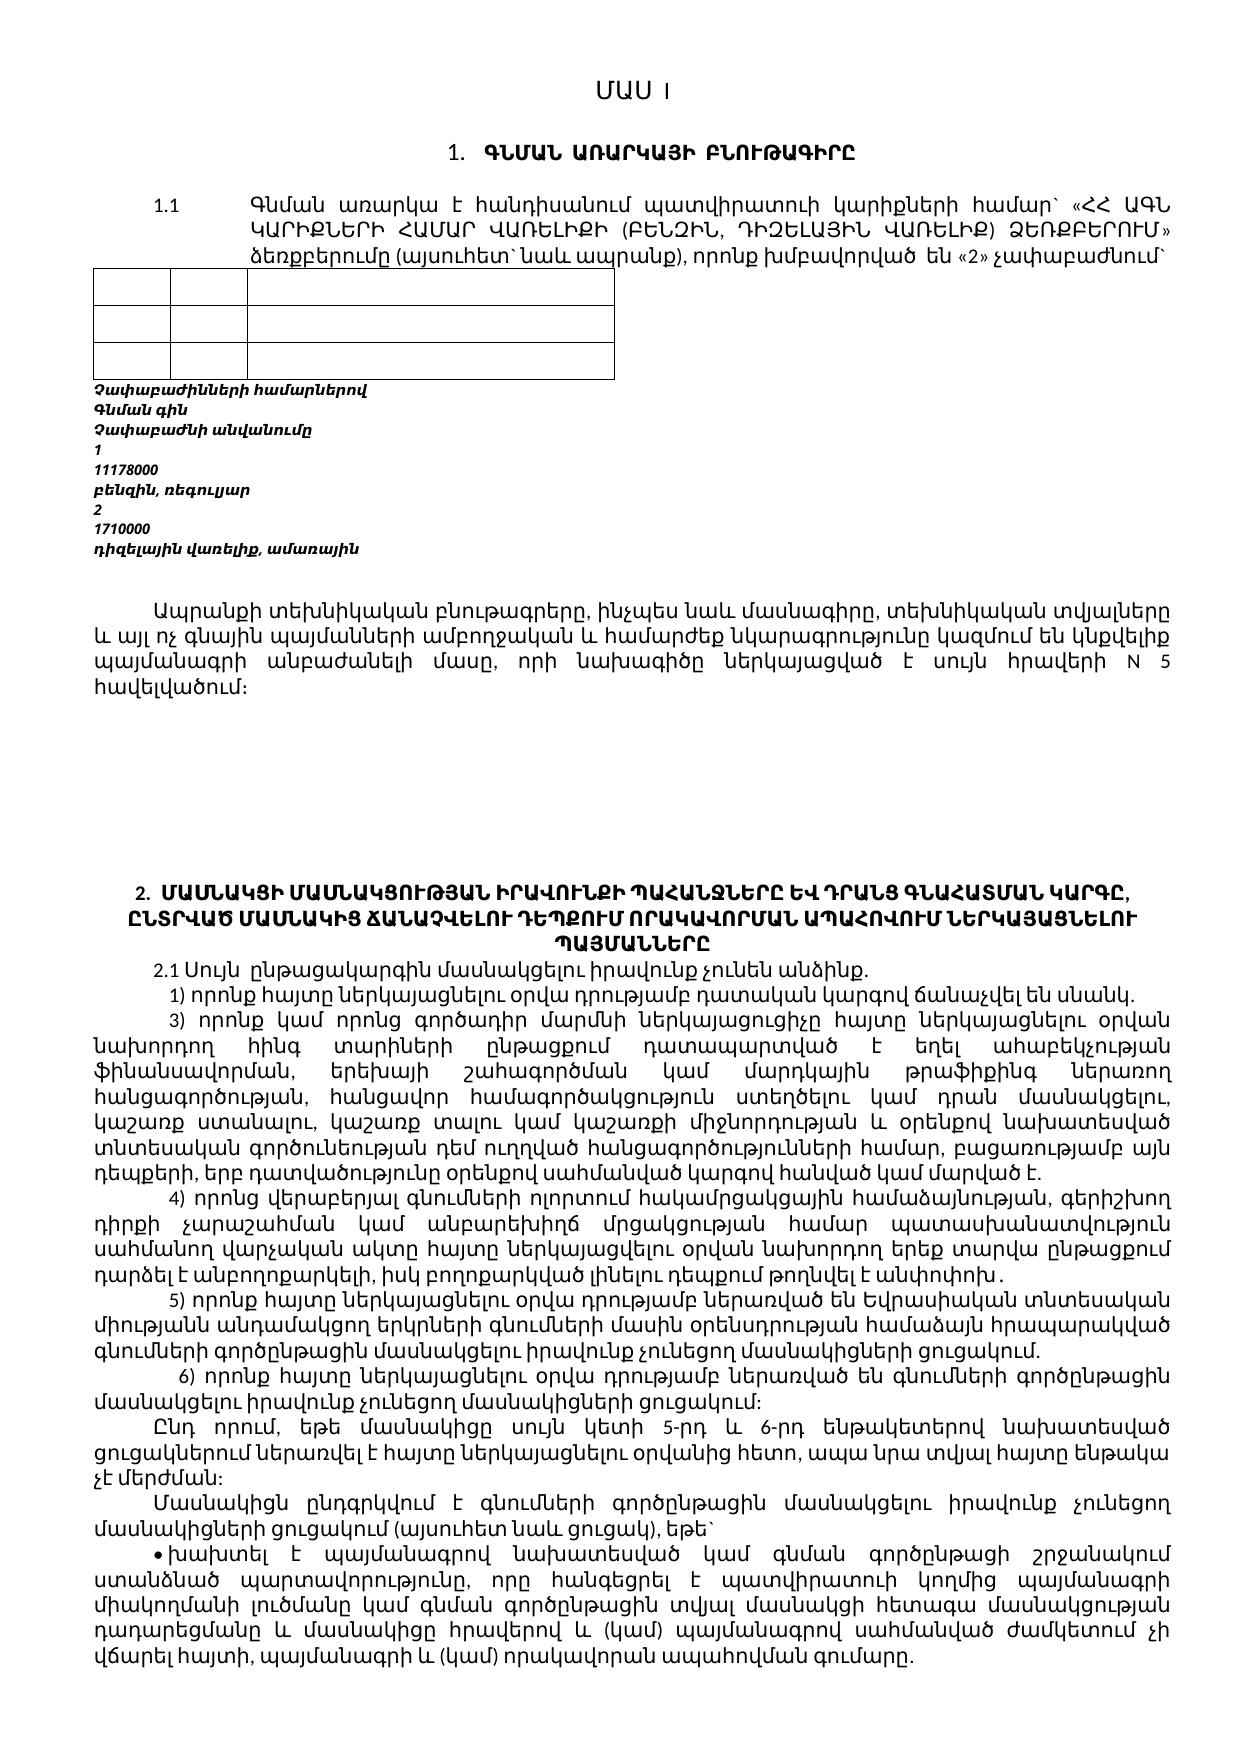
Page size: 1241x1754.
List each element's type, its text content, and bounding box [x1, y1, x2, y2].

text 6) որոնք հայտը ներկայացնելու օրվա դրությամբ ներառված են գնումների գործընթացին մասնակցելու իրավունք չունեցող մասնակիցների ցուցակում: [94, 1363, 1171, 1414]
text 2.1 Սույն ընթացակարգին մասնակցելու իրավունք չունեն անձինք. [94, 957, 1171, 982]
text 3) որոնք կամ որոնց գործադիր մարմնի ներկայացուցիչը հայտը ներկայացնելու օրվան նախորդող հինգ տարիների ընթացքում դատապարտված է եղել ահաբեկչության ֆինանսավորման, երեխայի շահագործման կամ մարդկային թրաֆիքինգ ներառող հանցագործության, հանցավոր համագործակցություն ստեղծելու կամ դրան մասնակցելու, կաշառք ստանալու, կաշառք տալու կամ կաշառքի միջնորդության և օրենքով նախատեսված տնտեսական գործունեության դեմ ուղղված հանցագործությունների համար, բացառությամբ այն դեպքերի, երբ դատվածությունը օրենքով սահմանված կարգով հանված կամ մարված է. [94, 1008, 1171, 1186]
text Ընդ որում, եթե մասնակիցը սույն կետի 5-րդ և 6-րդ ենթակետերով նախատեսված ցուցակներում ներառվել է հայտը ներկայացնելու օրվանից հետո, ապա նրա տվյալ հայտը ենթակա չէ մերժման: [94, 1414, 1171, 1491]
text ՄԱՍ I [94, 75, 1171, 106]
text 1) որոնք հայտը ներկայացնելու օրվա դրությամբ դատական կարգով ճանաչվել են սնանկ. [94, 982, 1171, 1008]
text 5) որոնք հայտը ներկայացնելու օրվա դրությամբ ներառված են Եվրասիական տնտեսական միությանն անդամակցող երկրների գնումների մասին օրենսդրության համաձայն հրապարակված գնումների գործընթացին մասնակցելու իրավունք չունեցող մասնակիցների ցուցակում. [94, 1287, 1171, 1363]
subtitle Գնման առարկա է հանդիսանում պատվիրատուի կարիքների համար` «ՀՀ ԱԳՆ ԿԱՐԻՔՆԵՐԻ ՀԱՄԱՐ ՎԱՌԵԼԻՔԻ (ԲԵՆԶԻՆ, ԴԻԶԵԼԱՅԻՆ ՎԱՌԵԼԻՔ) ՁԵՌՔԲԵՐՈՒՄ» ձեռքբերումը (այսուհետ` նաև ապրանք), որոնք խմբավորված են «2» չափաբաժնում` [153, 192, 1171, 268]
text 4) որոնց վերաբերյալ գնումների ոլորտում հակամրցակցային համաձայնության, գերիշխող դիրքի չարաշահման կամ անբարեխիղճ մրցակցության համար պատասխանատվություն սահմանող վարչական ակտը հայտը ներկայացվելու օրվան նախորդող երեք տարվա ընթացքում դարձել է անբողոքարկելի, իսկ բողոքարկված լինելու դեպքում թողնվել է անփոփոխ․ [94, 1186, 1171, 1287]
list ԳՆՄԱՆ ԱՌԱՐԿԱՅԻ ԲՆՈՒԹԱԳԻՐԸ [131, 136, 1171, 167]
text • խախտել է պայմանագրով նախատեսված կամ գնման գործընթացի շրջանակում ստանձնած պարտավորությունը, որը հանգեցրել է պատվիրատուի կողմից պայմանագրի միակողմանի լուծմանը կամ գնման գործընթացին տվյալ մասնակցի հետագա մասնակցության դադարեցմանը և մասնակիցը հրավերով և (կամ) պայմանագրով սահմանված ժամկետում չի վճարել հայտի, պայմանագրի և (կամ) որակավորան ապահովման գումարը. [94, 1541, 1171, 1668]
text Մասնակիցն ընդգրկվում է գնումների գործընթացին մասնակցելու իրավունք չունեցող մասնակիցների ցուցակում (այսուհետ նաև ցուցակ), եթե` [94, 1491, 1171, 1541]
text 2. ՄԱՍՆԱԿՑԻ ՄԱՍՆԱԿՑՈՒԹՅԱՆ ԻՐԱՎՈՒՆՔԻ ՊԱՀԱՆՋՆԵՐԸ ԵՎ ԴՐԱՆՑ ԳՆԱՀԱՏՄԱՆ ԿԱՐԳԸ, ԸՆՏՐՎԱԾ ՄԱՍՆԱԿԻՑ ՃԱՆԱՉՎԵԼՈՒ ԴԵՊՔՈՒՄ ՈՐԱԿԱՎՈՐՄԱՆ ԱՊԱՀՈՎՈՒՄ ՆԵՐԿԱՅԱՑՆԵԼՈՒ ՊԱՅՄԱՆՆԵՐԸ [94, 881, 1171, 957]
text Ապրանքի տեխնիկական բնութագրերը, ինչպես նաև մասնագիրը, տեխնիկական տվյալները և այլ ոչ գնային պայմանների ամբողջական և համարժեք նկարագրությունը կազմում են կնքվելիք պայմանագրի անբաժանելի մասը, որի նախագիծը ներկայացված է սույն հրավերի N 5 հավելվածում։ [94, 598, 1171, 699]
